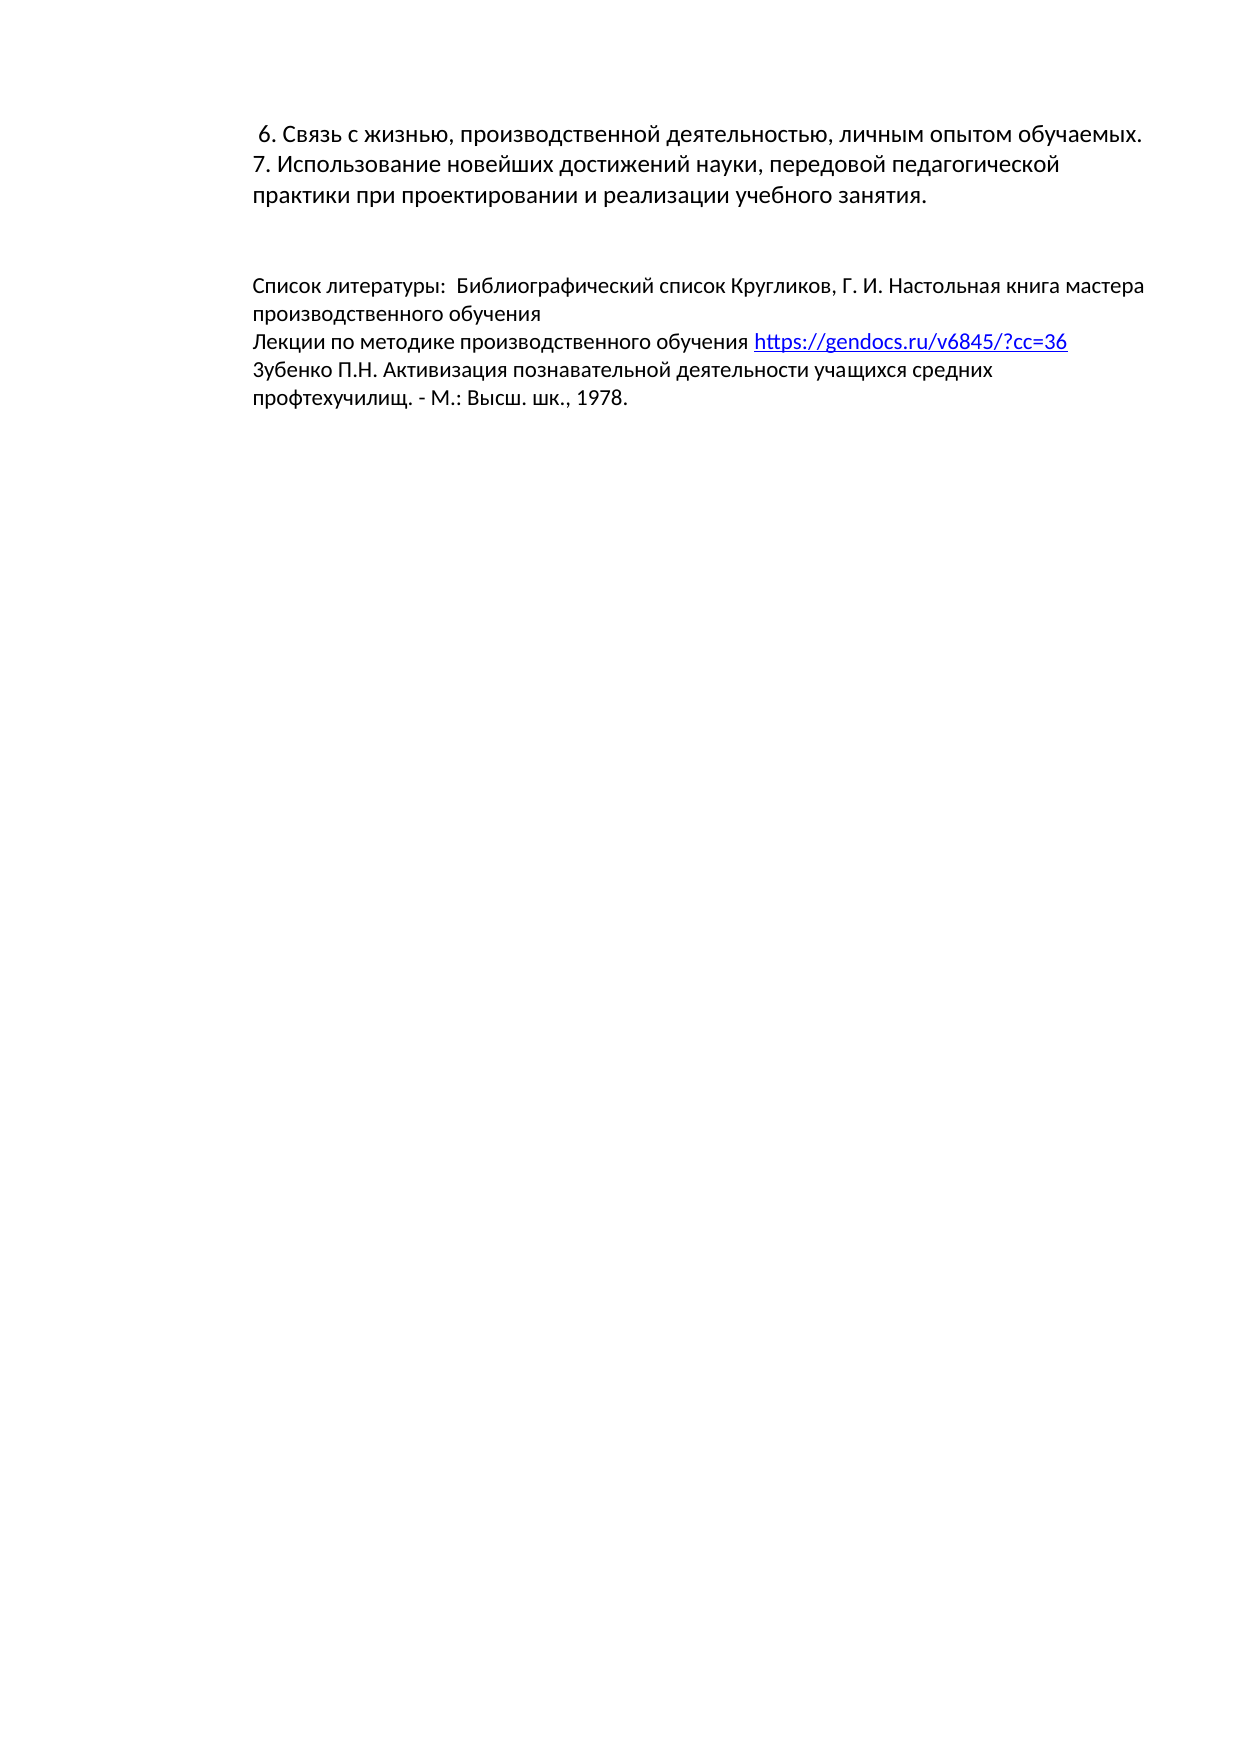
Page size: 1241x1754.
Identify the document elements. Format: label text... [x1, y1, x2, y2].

list Лекции по методике производственного обучения https://gendocs.ru/v6845/?cc=36 [252, 327, 1152, 355]
list 6. Связь с жизнью, производственной деятельностью, личным опытом обучаемых. 7. Использование новейших достижений науки, передовой педагогической практики при проектировании и реализации учебного занятия. [252, 118, 1152, 210]
list 3убенко П.Н. Активизация познавательной деятельности учащихся средних профтехучилищ. - М.: Высш. шк., 1978. [629, 355, 1152, 411]
list Список литературы: Библиографический список Кругликов, Г. И. Настольная книга мастера производственного обучения [252, 271, 1152, 327]
